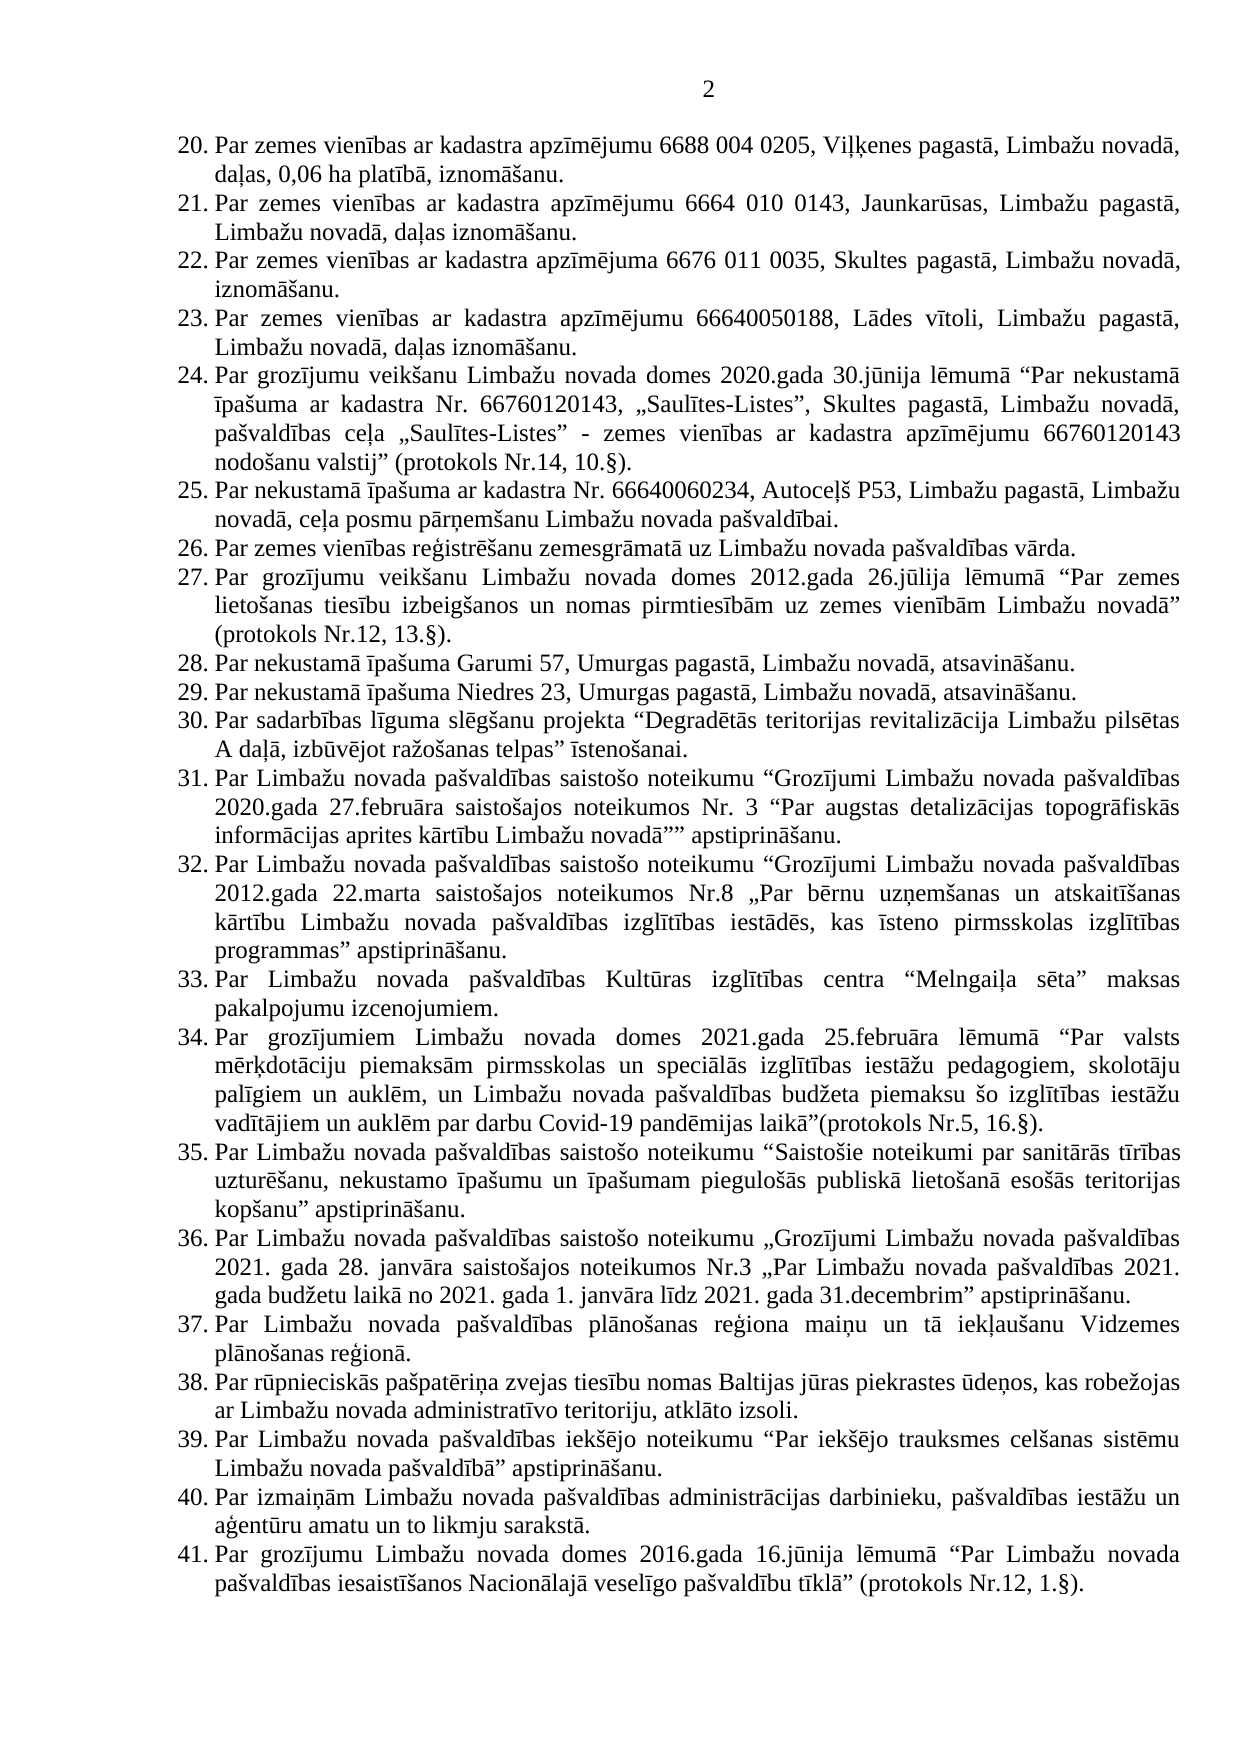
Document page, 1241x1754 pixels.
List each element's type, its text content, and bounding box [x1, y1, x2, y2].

list Par zemes vienības ar kadastra apzīmējumu 6664 010 0143, Jaunkarūsas, Limbažu pagastā, Limbažu novadā, daļas iznomāšanu. [177, 188, 1181, 246]
list Par zemes vienības ar kadastra apzīmējuma 6676 011 0035, Skultes pagastā, Limbažu novadā, iznomāšanu. [177, 246, 1181, 303]
list Par nekustamā īpašuma Niedres 23, Umurgas pagastā, Limbažu novadā, atsavināšanu. [177, 677, 1181, 706]
list Par Limbažu novada pašvaldības saistošo noteikumu „Grozījumi Limbažu novada pašvaldības 2021. gada 28. janvāra saistošajos noteikumos Nr.3 „Par Limbažu novada pašvaldības 2021. gada budžetu laikā no 2021. gada 1. janvāra līdz 2021. gada 31.decembrim” apstiprināšanu. [177, 1223, 1181, 1309]
list Par Limbažu novada pašvaldības Kultūras izglītības centra “Melngaiļa sēta” maksas pakalpojumu izcenojumiem. [177, 964, 1181, 1022]
list Par Limbažu novada pašvaldības iekšējo noteikumu “Par iekšējo trauksmes celšanas sistēmu Limbažu novada pašvaldībā” apstiprināšanu. [177, 1424, 1181, 1482]
list Par zemes vienības reģistrēšanu zemesgrāmatā uz Limbažu novada pašvaldības vārda. [177, 533, 1181, 562]
list Par zemes vienības ar kadastra apzīmējumu 6688 004 0205, Viļķenes pagastā, Limbažu novadā, daļas, 0,06 ha platībā, iznomāšanu. [177, 131, 1181, 188]
list Par grozījumu veikšanu Limbažu novada domes 2020.gada 30.jūnija lēmumā “Par nekustamā īpašuma ar kadastra Nr. 66760120143, „Saulītes-Listes”, Skultes pagastā, Limbažu novadā, pašvaldības ceļa „Saulītes-Listes” - zemes vienības ar kadastra apzīmējumu 66760120143 nodošanu valstij” (protokols Nr.14, 10.§). [177, 361, 1181, 476]
list Par grozījumiem Limbažu novada domes 2021.gada 25.februāra lēmumā “Par valsts mērķdotāciju piemaksām pirmsskolas un speciālās izglītības iestāžu pedagogiem, skolotāju palīgiem un auklēm, un Limbažu novada pašvaldības budžeta piemaksu šo izglītības iestāžu vadītājiem un auklēm par darbu Covid-19 pandēmijas laikā”(protokols Nr.5, 16.§). [177, 1022, 1181, 1137]
list Par grozījumu veikšanu Limbažu novada domes 2012.gada 26.jūlija lēmumā “Par zemes lietošanas tiesību izbeigšanos un nomas pirmtiesībām uz zemes vienībām Limbažu novadā” (protokols Nr.12, 13.§). [177, 562, 1181, 648]
list Par Limbažu novada pašvaldības saistošo noteikumu “Grozījumi Limbažu novada pašvaldības 2020.gada 27.februāra saistošajos noteikumos Nr. 3 “Par augstas detalizācijas topogrāfiskās informācijas aprites kārtību Limbažu novadā”” apstiprināšanu. [177, 763, 1181, 849]
list Par nekustamā īpašuma Garumi 57, Umurgas pagastā, Limbažu novadā, atsavināšanu. [177, 648, 1181, 677]
list Par izmaiņām Limbažu novada pašvaldības administrācijas darbinieku, pašvaldības iestāžu un aģentūru amatu un to likmju sarakstā. [177, 1482, 1181, 1539]
list Par zemes vienības ar kadastra apzīmējumu 66640050188, Lādes vītoli, Limbažu pagastā, Limbažu novadā, daļas iznomāšanu. [177, 303, 1181, 361]
list Par Limbažu novada pašvaldības saistošo noteikumu “Grozījumi Limbažu novada pašvaldības 2012.gada 22.marta saistošajos noteikumos Nr.8 „Par bērnu uzņemšanas un atskaitīšanas kārtību Limbažu novada pašvaldības izglītības iestādēs, kas īsteno pirmsskolas izglītības programmas” apstiprināšanu. [177, 849, 1181, 964]
list Par Limbažu novada pašvaldības saistošo noteikumu “Saistošie noteikumi par sanitārās tīrības uzturēšanu, nekustamo īpašumu un īpašumam piegulošās publiskā lietošanā esošās teritorijas kopšanu” apstiprināšanu. [177, 1137, 1181, 1223]
list Par grozījumu Limbažu novada domes 2016.gada 16.jūnija lēmumā “Par Limbažu novada pašvaldības iesaistīšanos Nacionālajā veselīgo pašvaldību tīklā” (protokols Nr.12, 1.§). [177, 1539, 1181, 1597]
list Par rūpnieciskās pašpatēriņa zvejas tiesību nomas Baltijas jūras piekrastes ūdeņos, kas robežojas ar Limbažu novada administratīvo teritoriju, atklāto izsoli. [177, 1367, 1181, 1424]
list Par sadarbības līguma slēgšanu projekta “Degradētās teritorijas revitalizācija Limbažu pilsētas A daļā, izbūvējot ražošanas telpas” īstenošanai. [177, 706, 1181, 763]
list Par Limbažu novada pašvaldības plānošanas reģiona maiņu un tā iekļaušanu Vidzemes plānošanas reģionā. [177, 1309, 1181, 1367]
list Par nekustamā īpašuma ar kadastra Nr. 66640060234, Autoceļš P53, Limbažu pagastā, Limbažu novadā, ceļa posmu pārņemšanu Limbažu novada pašvaldībai. [177, 476, 1181, 533]
